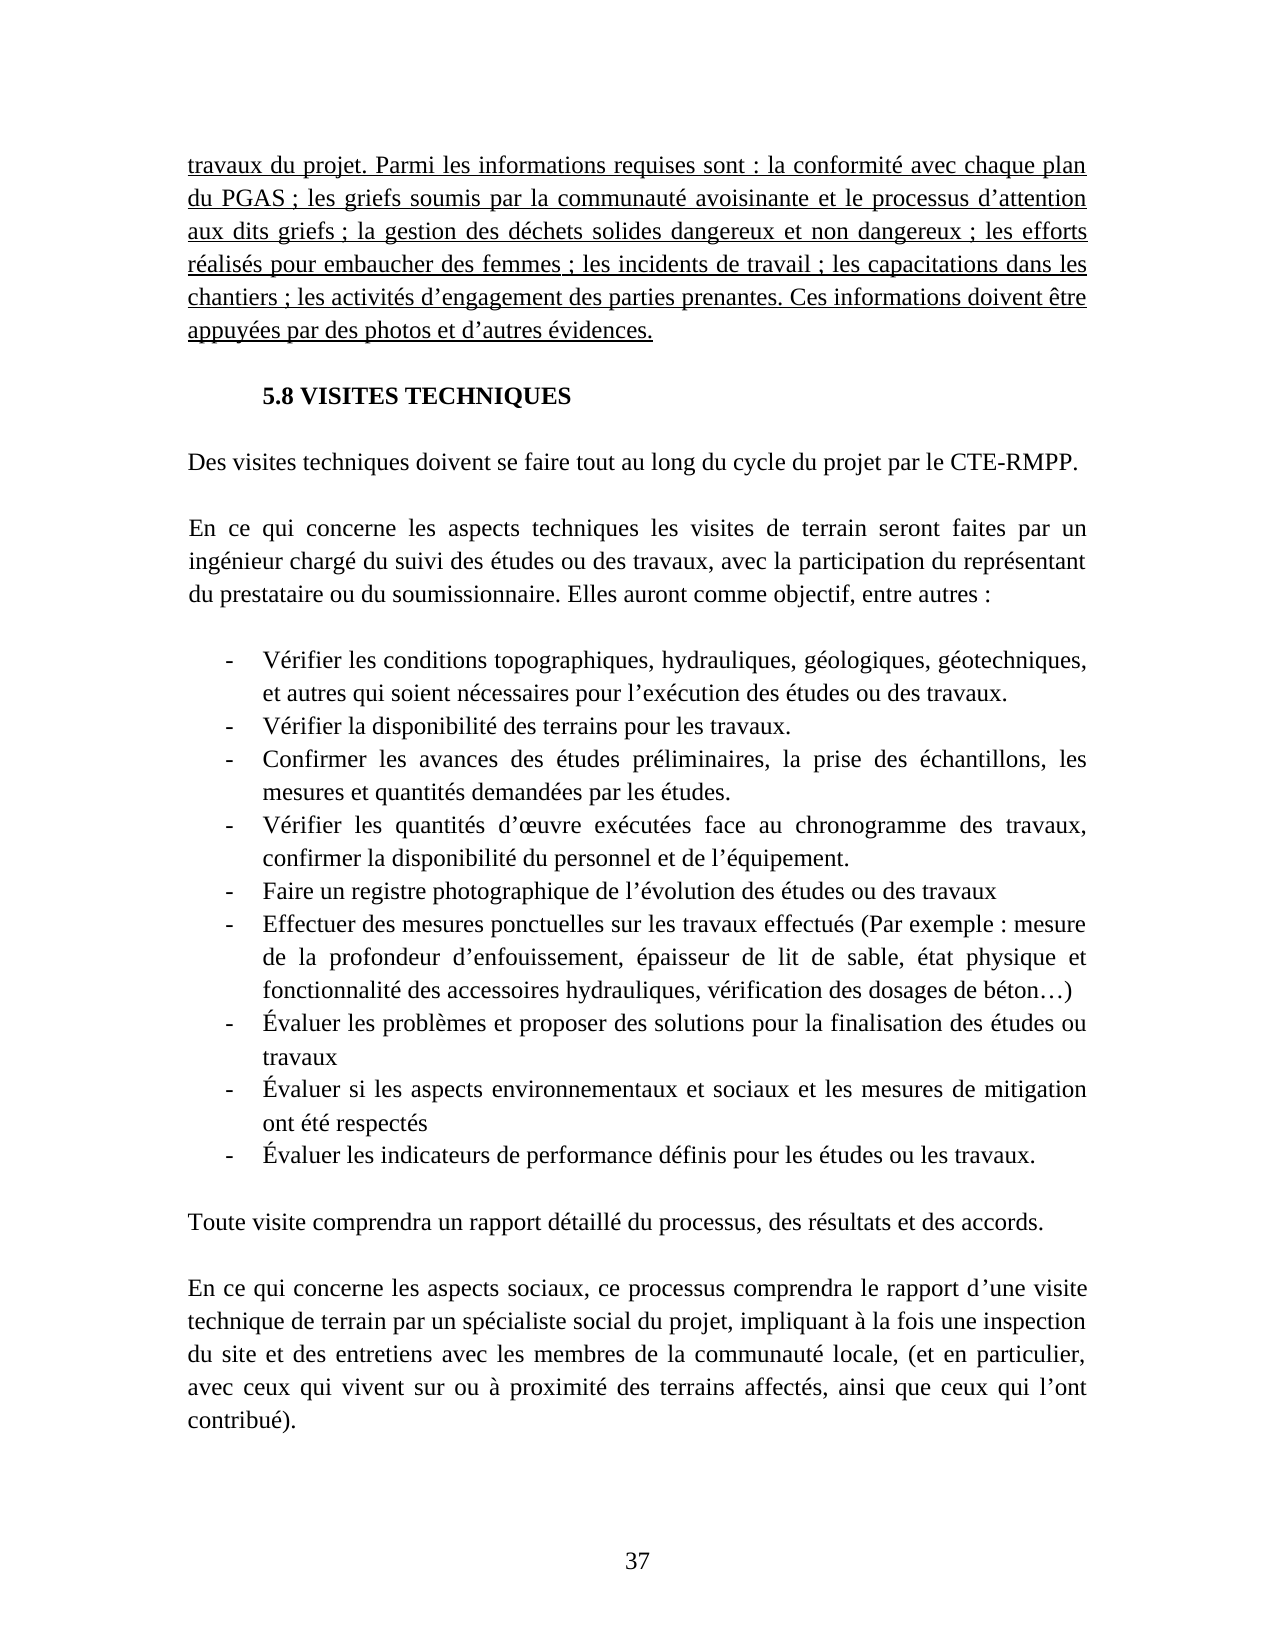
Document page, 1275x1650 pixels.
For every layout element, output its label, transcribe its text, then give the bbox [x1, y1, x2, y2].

list VISITES TECHNIQUES [262, 381, 1087, 410]
text Des visites techniques doivent se faire tout au long du cycle du projet par le CTE-RMPP. [187, 447, 1087, 476]
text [187, 150, 1087, 175]
list Faire un registre photographique de l’évolution des études ou des travaux [225, 876, 1087, 905]
text Toute visite comprendra un rapport détaillé du processus, des résultats et des accords. [187, 1207, 1087, 1235]
list Vérifier les conditions topographiques, hydrauliques, géologiques, géotechniques, et autres qui soient nécessaires pour l’exécution des études ou des travaux. [225, 645, 1087, 707]
list Effectuer des mesures ponctuelles sur les travaux effectués (Par exemple : mesure de la profondeur d’enfouissement, épaisseur de lit de sable, état physique et fonctionnalité des accessoires hydrauliques, vérification des dosages de béton…) [225, 909, 1087, 1004]
list Évaluer les indicateurs de performance définis pour les études ou les travaux. [225, 1141, 1087, 1169]
list Évaluer les problèmes et proposer des solutions pour la finalisation des études ou travaux [225, 1008, 1087, 1070]
list Vérifier la disponibilité des terrains pour les travaux. [225, 711, 1087, 740]
list Vérifier les quantités d’œuvre exécutées face au chronogramme des travaux, confirmer la disponibilité du personnel et de l’équipement. [225, 810, 1087, 872]
text En ce qui concerne les aspects techniques les visites de terrain seront faites par un ingénieur chargé du suivi des études ou des travaux, avec la participation du représentant du prestataire ou du soumissionnaire. Elles auront comme objectif, entre autres : [188, 513, 1087, 608]
text En ce qui concerne les aspects sociaux, ce processus comprendra le rapport d’une visite technique de terrain par un spécialiste social du projet, impliquant à la fois une inspection du site et des entretiens avec les membres de la communauté locale, (et en particulier, avec ceux qui vivent sur ou à proximité des terrains affectés, ainsi que ceux qui l’ont contribué). [187, 1273, 1087, 1433]
list Évaluer si les aspects environnementaux et sociaux et les mesures de mitigation ont été respectés [225, 1074, 1087, 1136]
list Confirmer les avances des études préliminaires, la prise des échantillons, les mesures et quantités demandées par les études. [225, 744, 1087, 806]
